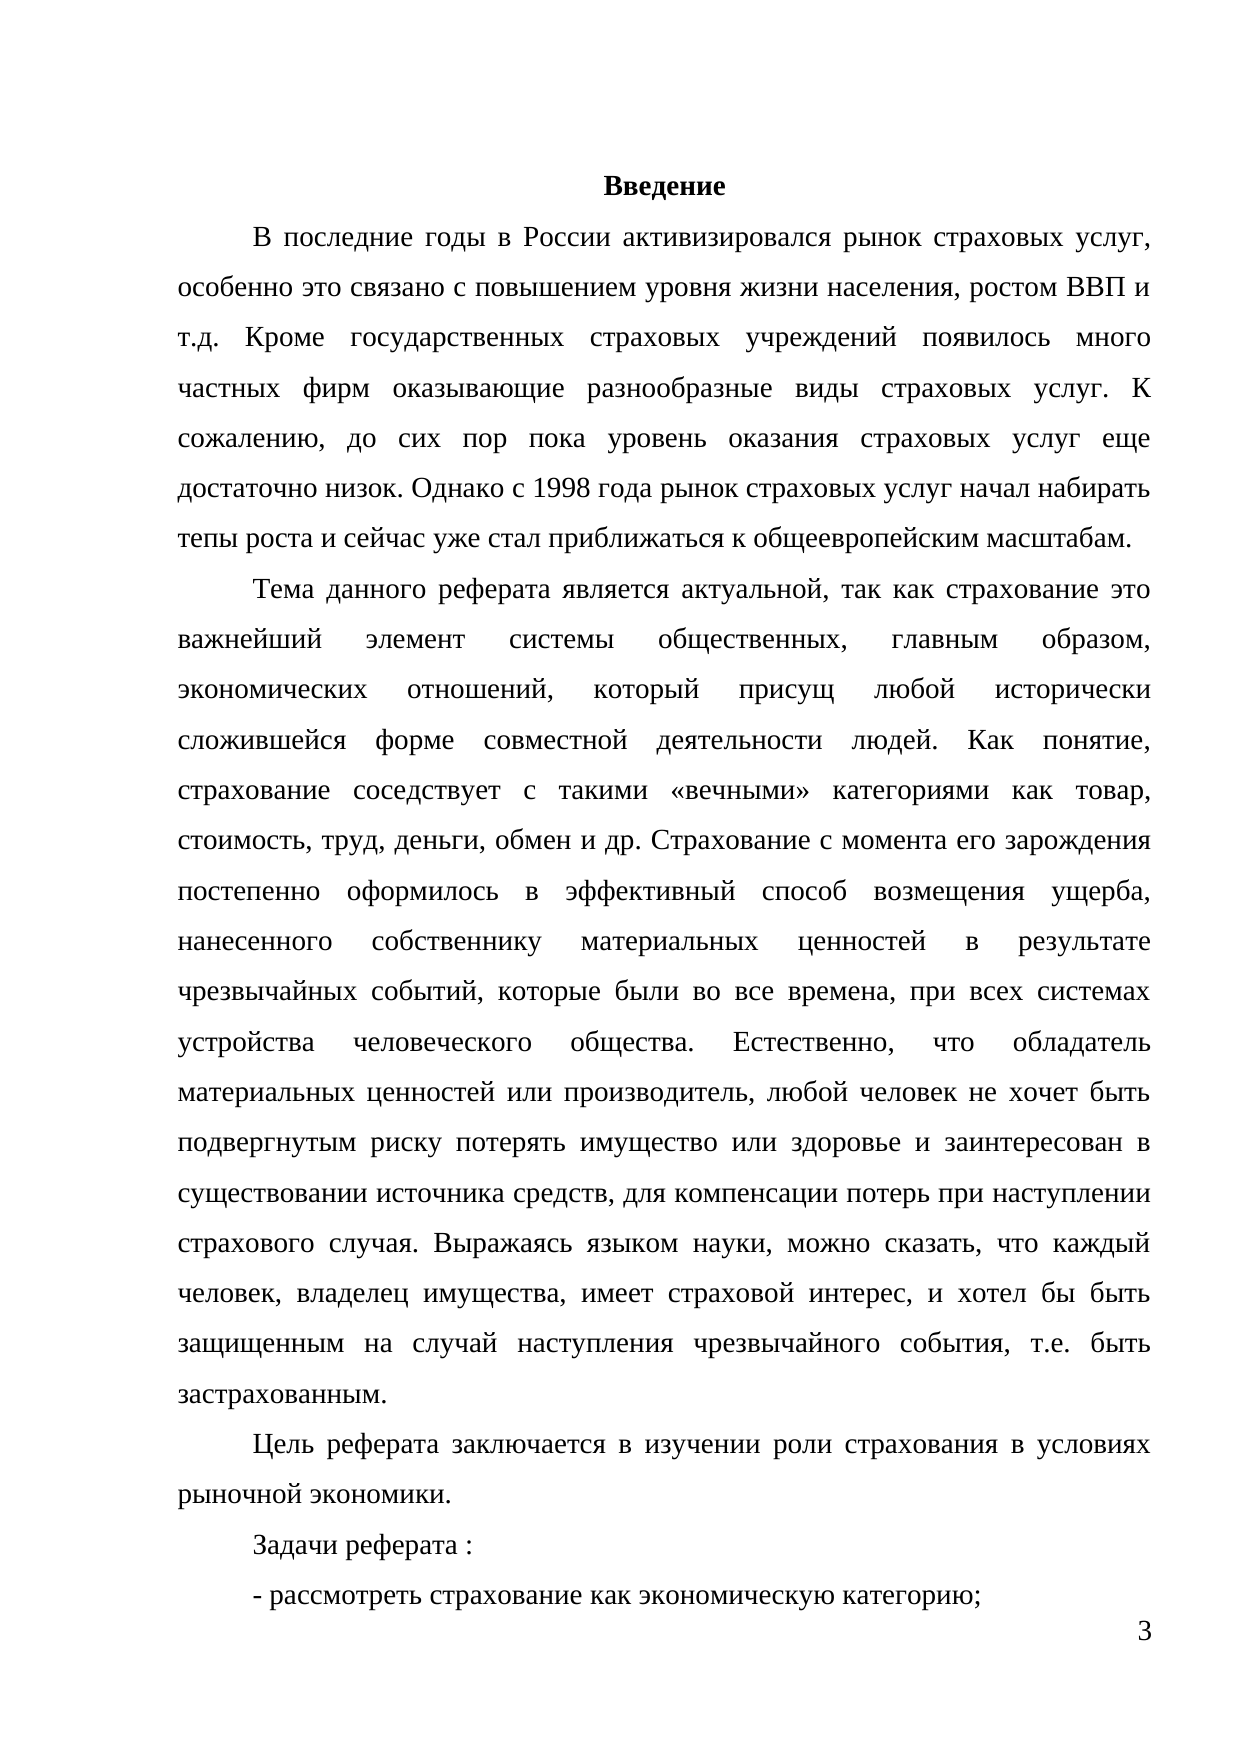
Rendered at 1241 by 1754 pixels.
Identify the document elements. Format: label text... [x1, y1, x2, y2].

text Задачи реферата : [177, 1527, 1152, 1560]
text В последние годы в России активизировался рынок страховых услуг, особенно это связано с повышением уровня жизни населения, ростом ВВП и т.д. Кроме государственных страховых учреждений появилось много частных фирм оказывающие разнообразные виды страховых услуг. К сожалению, до сих пор пока уровень оказания страховых услуг еще достаточно низок. Однако с 1998 года рынок страховых услуг начал набирать тепы роста и сейчас уже стал приближаться к общеевропейским масштабам. [177, 219, 1152, 554]
text Введение [177, 168, 1152, 202]
text Тема данного реферата является актуальной, так как страхование это важнейший элемент системы общественных, главным образом, экономических отношений, который присущ любой исторически сложившейся форме совместной деятельности людей. Как понятие, страхование соседствует с такими «вечными» категориями как товар, стоимость, труд, деньги, обмен и др. Страхование с момента его зарождения постепенно оформилось в эффективный способ возмещения ущерба, нанесенного собственнику материальных ценностей в результате чрезвычайных событий, которые были во все времена, при всех системах устройства человеческого общества. Естественно, что обладатель материальных ценностей или производитель, любой человек не хочет быть подвергнутым риску потерять имущество или здоровье и заинтересован в существовании источника средств, для компенсации потерь при наступлении страхового случая. Выражаясь языком науки, можно сказать, что каждый человек, владелец имущества, имеет страховой интерес, и хотел бы быть защищенным на случай наступления чрезвычайного события, т.е. быть застрахованным. [177, 571, 1152, 1409]
text Цель реферата заключается в изучении роли страхования в условиях рыночной экономики. [177, 1426, 1152, 1510]
text - рассмотреть страхование как экономическую категорию; [177, 1577, 1152, 1611]
